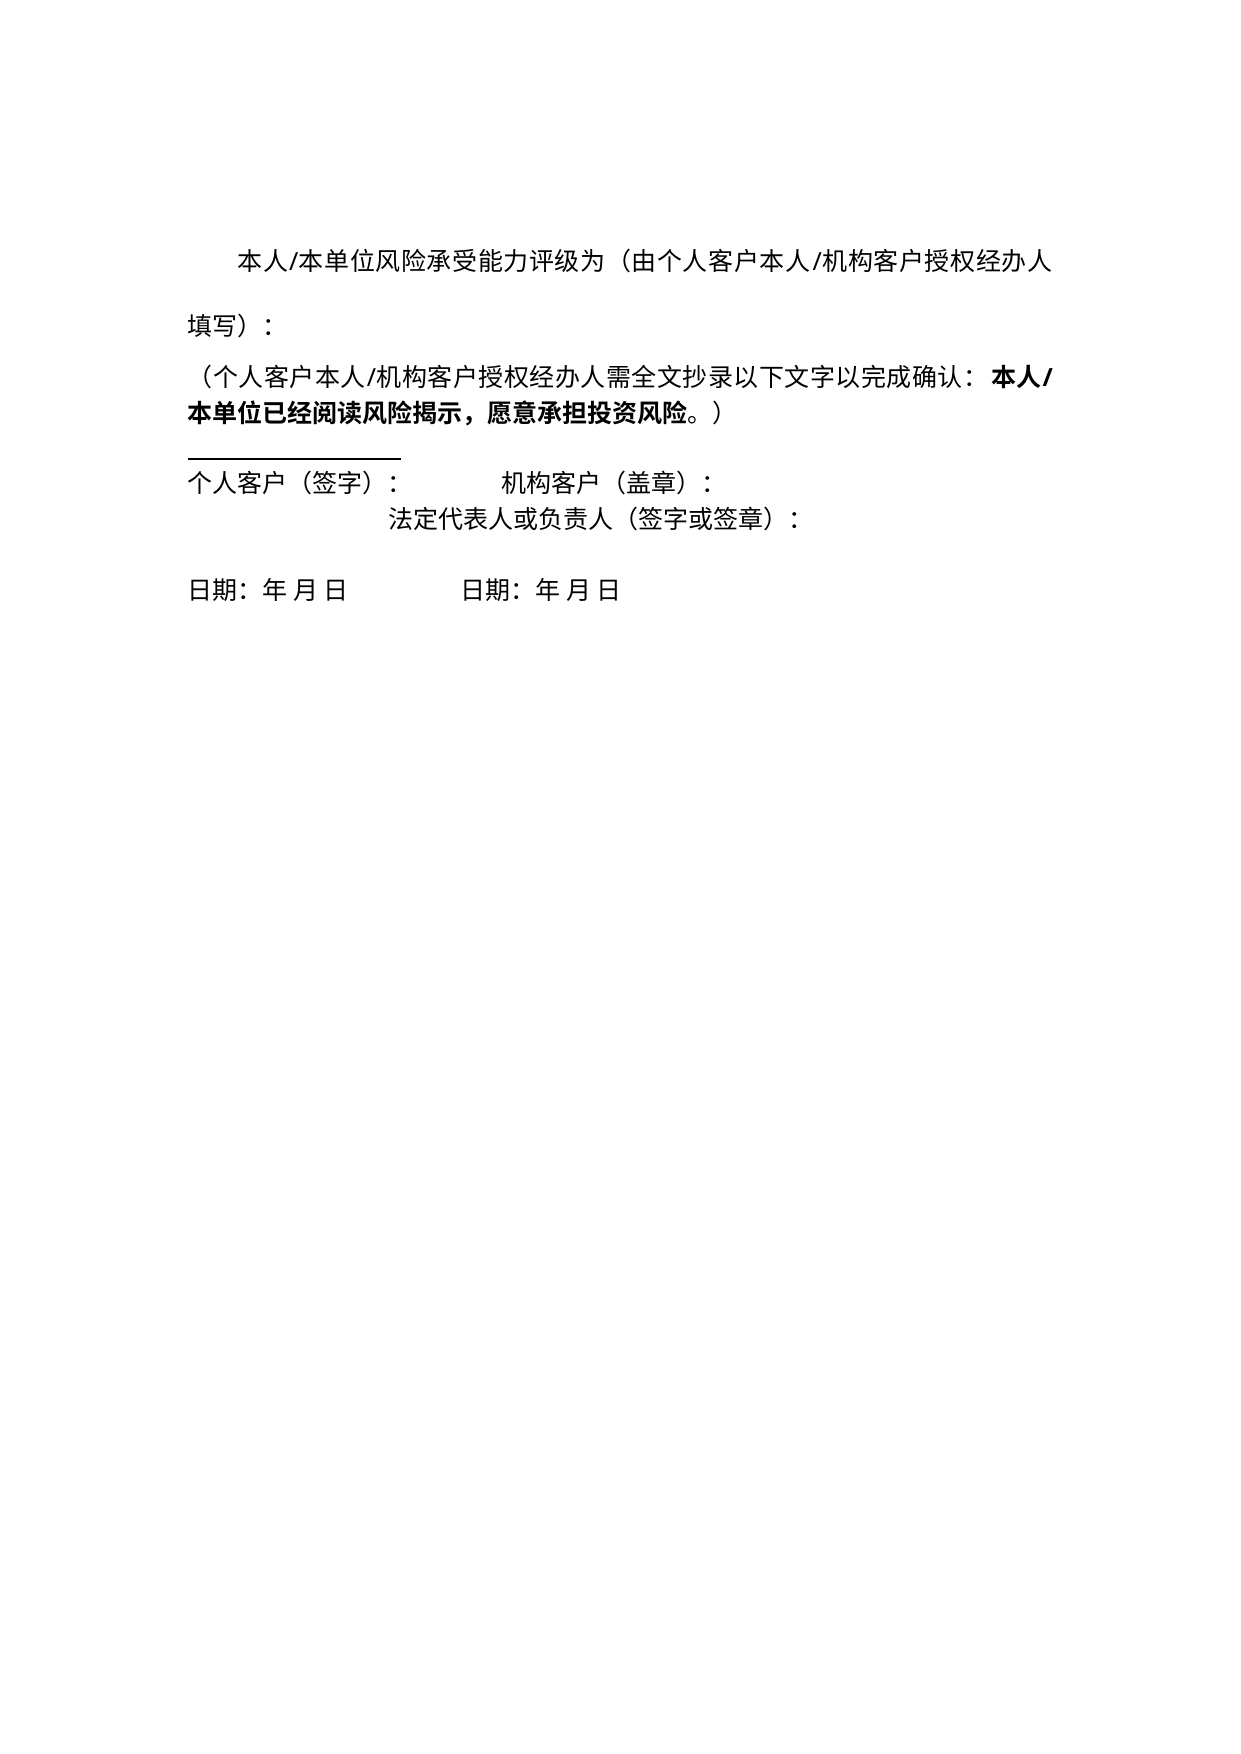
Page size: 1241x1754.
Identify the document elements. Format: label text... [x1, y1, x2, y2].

text 日期：年 月 日 日期：年 月 日 [187, 570, 1007, 606]
text 法定代表人或负责人（签字或签章）： [187, 500, 1007, 536]
text 个人客户（签字）： 机构客户（盖章）： [187, 463, 1007, 500]
text （个人客户本人/机构客户授权经办人需全文抄录以下文字以完成确认：本人/本单位已经阅读风险揭示，愿意承担投资风险。） [187, 357, 1053, 429]
text 本人/本单位风险承受能力评级为（由个人客户本人/机构客户授权经办人填写）： [187, 227, 1053, 357]
